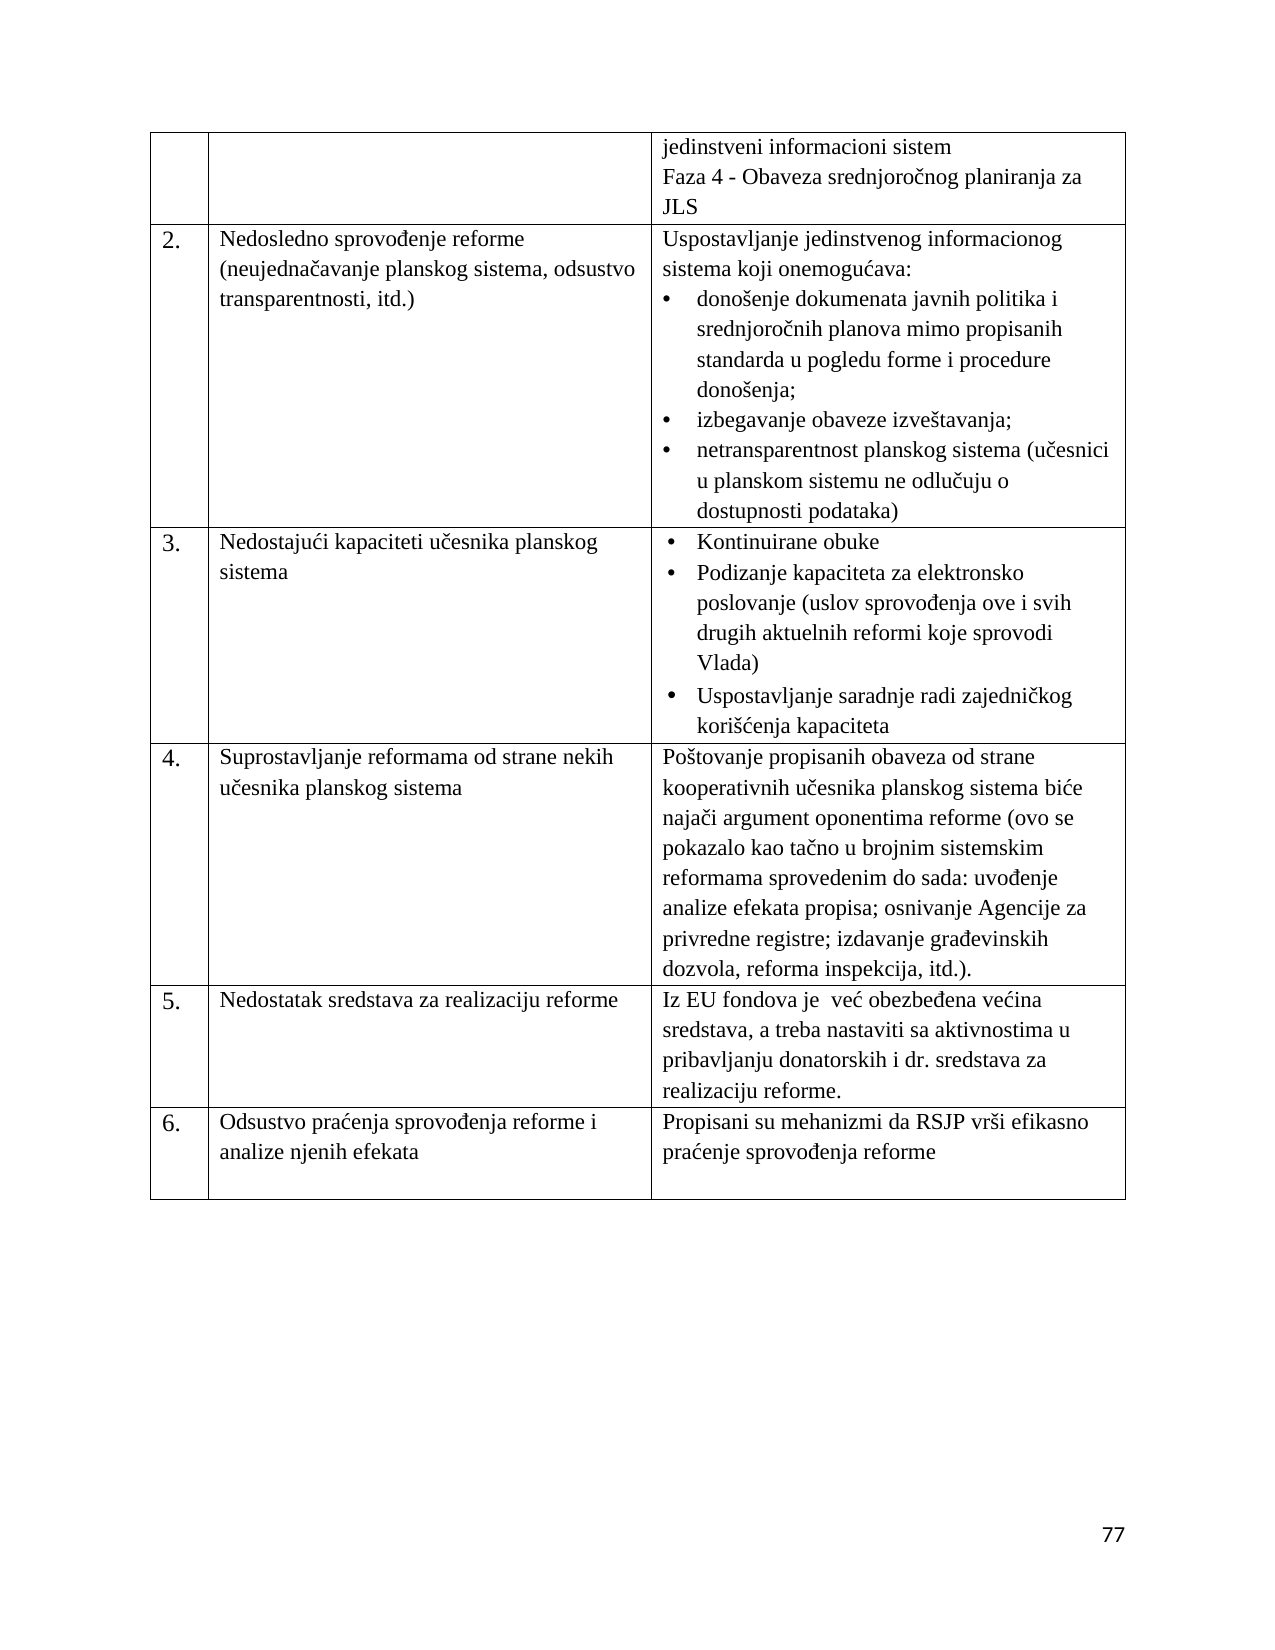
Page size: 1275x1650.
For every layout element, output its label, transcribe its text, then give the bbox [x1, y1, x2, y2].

table_cell Odsustvo praćenja sprovođenja reforme i analize njenih efekata [209, 1108, 651, 1199]
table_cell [652, 133, 1125, 224]
table_cell Kontinuirane obuke Podizanje kapaciteta za elektronsko poslovanje (uslov sprovođenja ove i svih drugih aktuelnih reformi koje sprovodi Vlada) Uspostavljanje saradnje radi zajedničkog korišćenja kapaciteta [652, 528, 1125, 742]
table_cell Iz EU fondova je već obezbeđena većina sredstava, a treba nastaviti sa aktivnostima u pribavljanju donatorskih i dr. sredstava za realizaciju reforme. [652, 986, 1125, 1107]
table_cell Nedostajući kapaciteti učesnika planskog sistema [209, 528, 651, 742]
table_cell 1. [151, 133, 208, 224]
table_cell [209, 133, 651, 224]
table_cell Poštovanje propisanih obaveza od strane kooperativnih učesnika planskog sistema biće najači argument oponentima reforme (ovo se pokazalo kao tačno u brojnim sistemskim reformama sprovedenim do sada: uvođenje analize efekata propisa; osnivanje Agencije za privredne registre; izdavanje građevinskih dozvola, reforma inspekcija, itd.). [652, 744, 1125, 985]
table_cell Nedosledno sprovođenje reforme (neujednačavanje planskog sistema, odsustvo transparentnosti, itd.) [209, 225, 651, 527]
table_cell 4. [151, 744, 208, 985]
table_cell Suprostavljanje reformama od strane nekih učesnika planskog sistema [209, 744, 651, 985]
table_cell Propisani su mehanizmi da RSJP vrši efikasno praćenje sprovođenja reforme [652, 1108, 1125, 1199]
table_cell 2. [151, 225, 208, 527]
table_cell 6. [151, 1108, 208, 1199]
table_cell 3. [151, 528, 208, 742]
table_cell Uspostavljanje jedinstvenog informacionog sistema koji onemogućava: donošenje dokumenata javnih politika i srednjoročnih planova mimo propisanih standarda u pogledu forme i procedure donošenja; izbegavanje obaveze izveštavanja; netransparentnost planskog sistema (učesnici u planskom sistemu ne odlučuju o dostupnosti podataka) [652, 225, 1125, 527]
table_cell 5. [151, 986, 208, 1107]
table_cell Nedostatak sredstava za realizaciju reforme [209, 986, 651, 1107]
